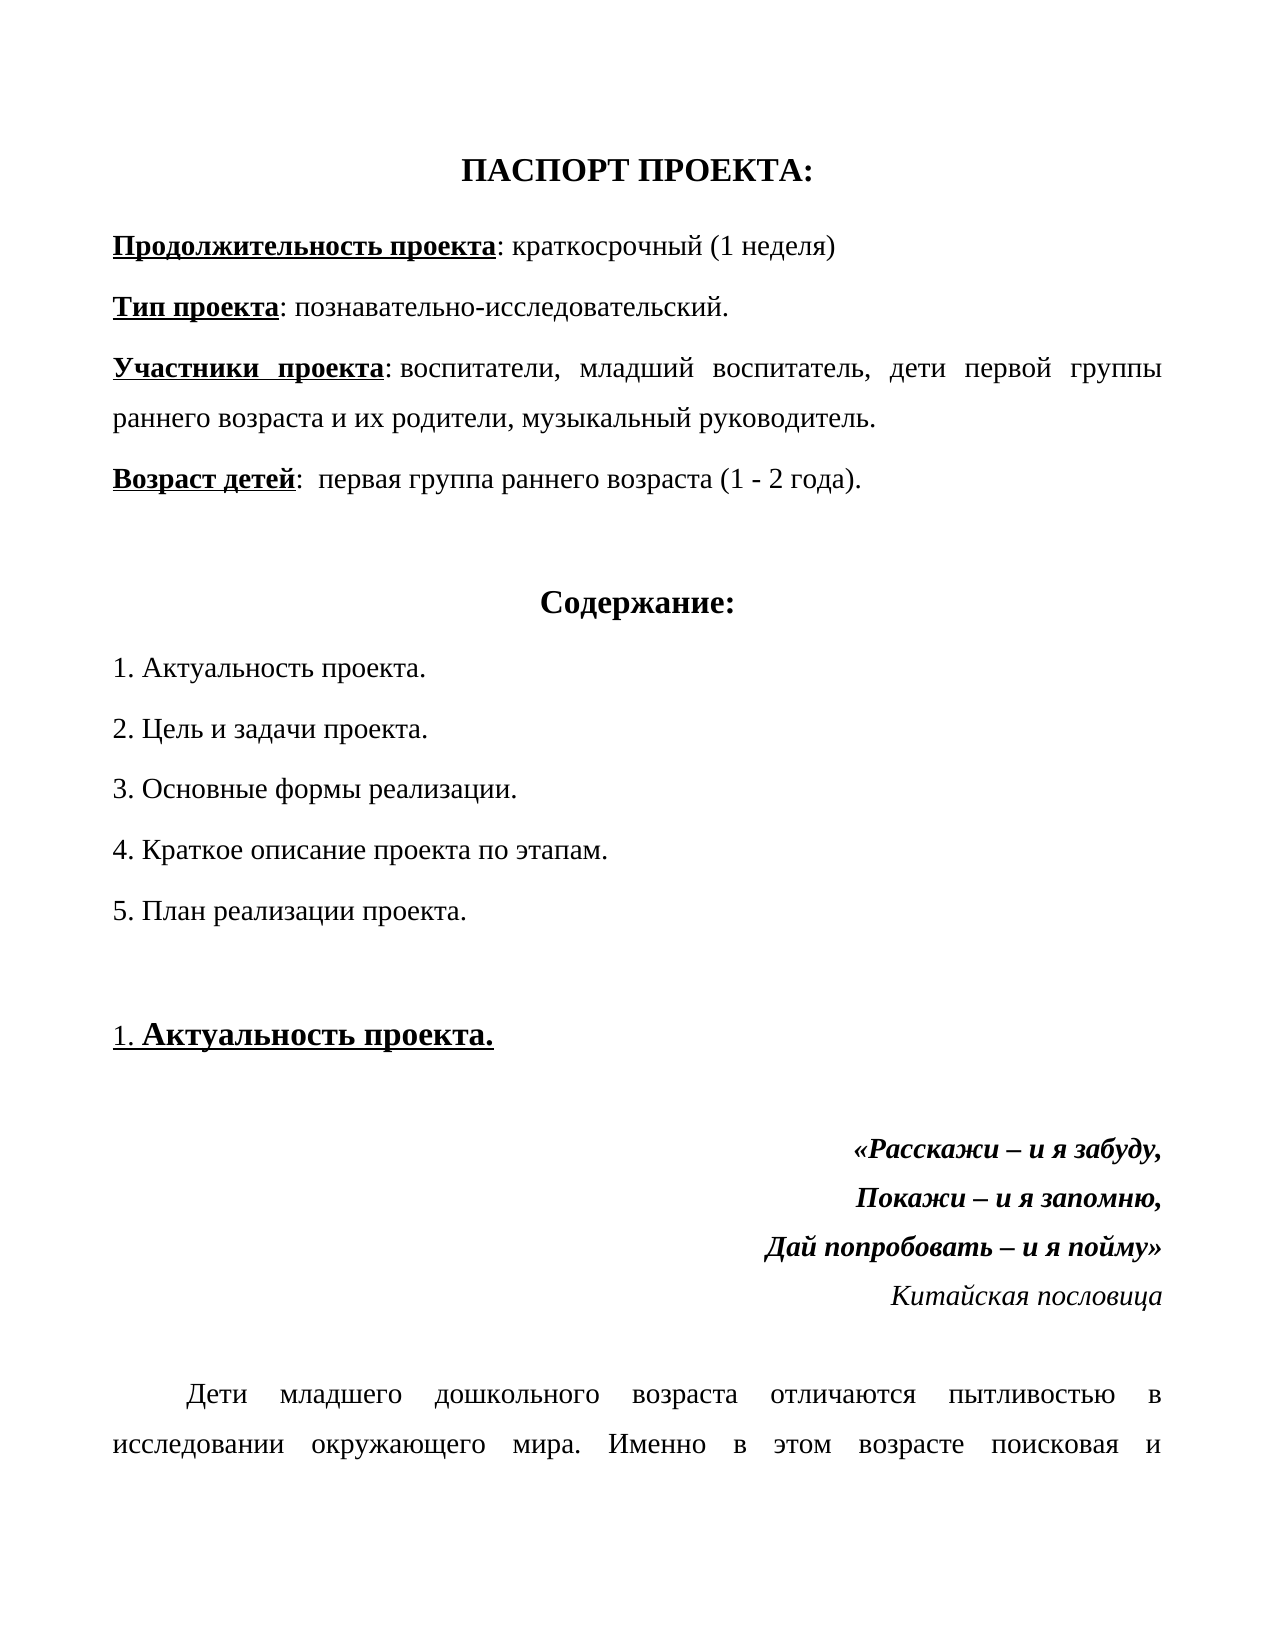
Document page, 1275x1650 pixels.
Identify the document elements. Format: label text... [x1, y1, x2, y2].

text Возраст детей: первая группа раннего возраста (1 - 2 года). [112, 461, 1162, 494]
text Продолжительность проекта: краткосрочный (1 неделя) [112, 228, 1162, 262]
text 3. Основные формы реализации. [112, 772, 1162, 805]
text 5. План реализации проекта. [112, 893, 1162, 927]
text Китайская пословица [112, 1278, 1162, 1312]
text Тип проекта: познавательно-исследовательский. [112, 289, 1162, 323]
text 1. Актуальность проекта. [112, 650, 1162, 684]
text 2. Цель и задачи проекта. [112, 711, 1162, 744]
text Участники проекта: воспитатели, младший воспитатель, дети первой группы раннего возраста и их родители, музыкальный руководитель. [112, 350, 1162, 434]
text «Расскажи – и я забуду, [112, 1131, 1162, 1165]
text Покажи – и я запомню, [112, 1180, 1162, 1214]
text 4. Краткое описание проекта по этапам. [112, 832, 1162, 866]
text Дай попробовать – и я пойму» [112, 1229, 1162, 1263]
text 1. Актуальность проекта. [112, 1014, 1162, 1053]
text Содержание: [112, 582, 1162, 621]
text ПАСПОРТ ПРОЕКТА: [112, 150, 1162, 188]
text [112, 1376, 1162, 1460]
